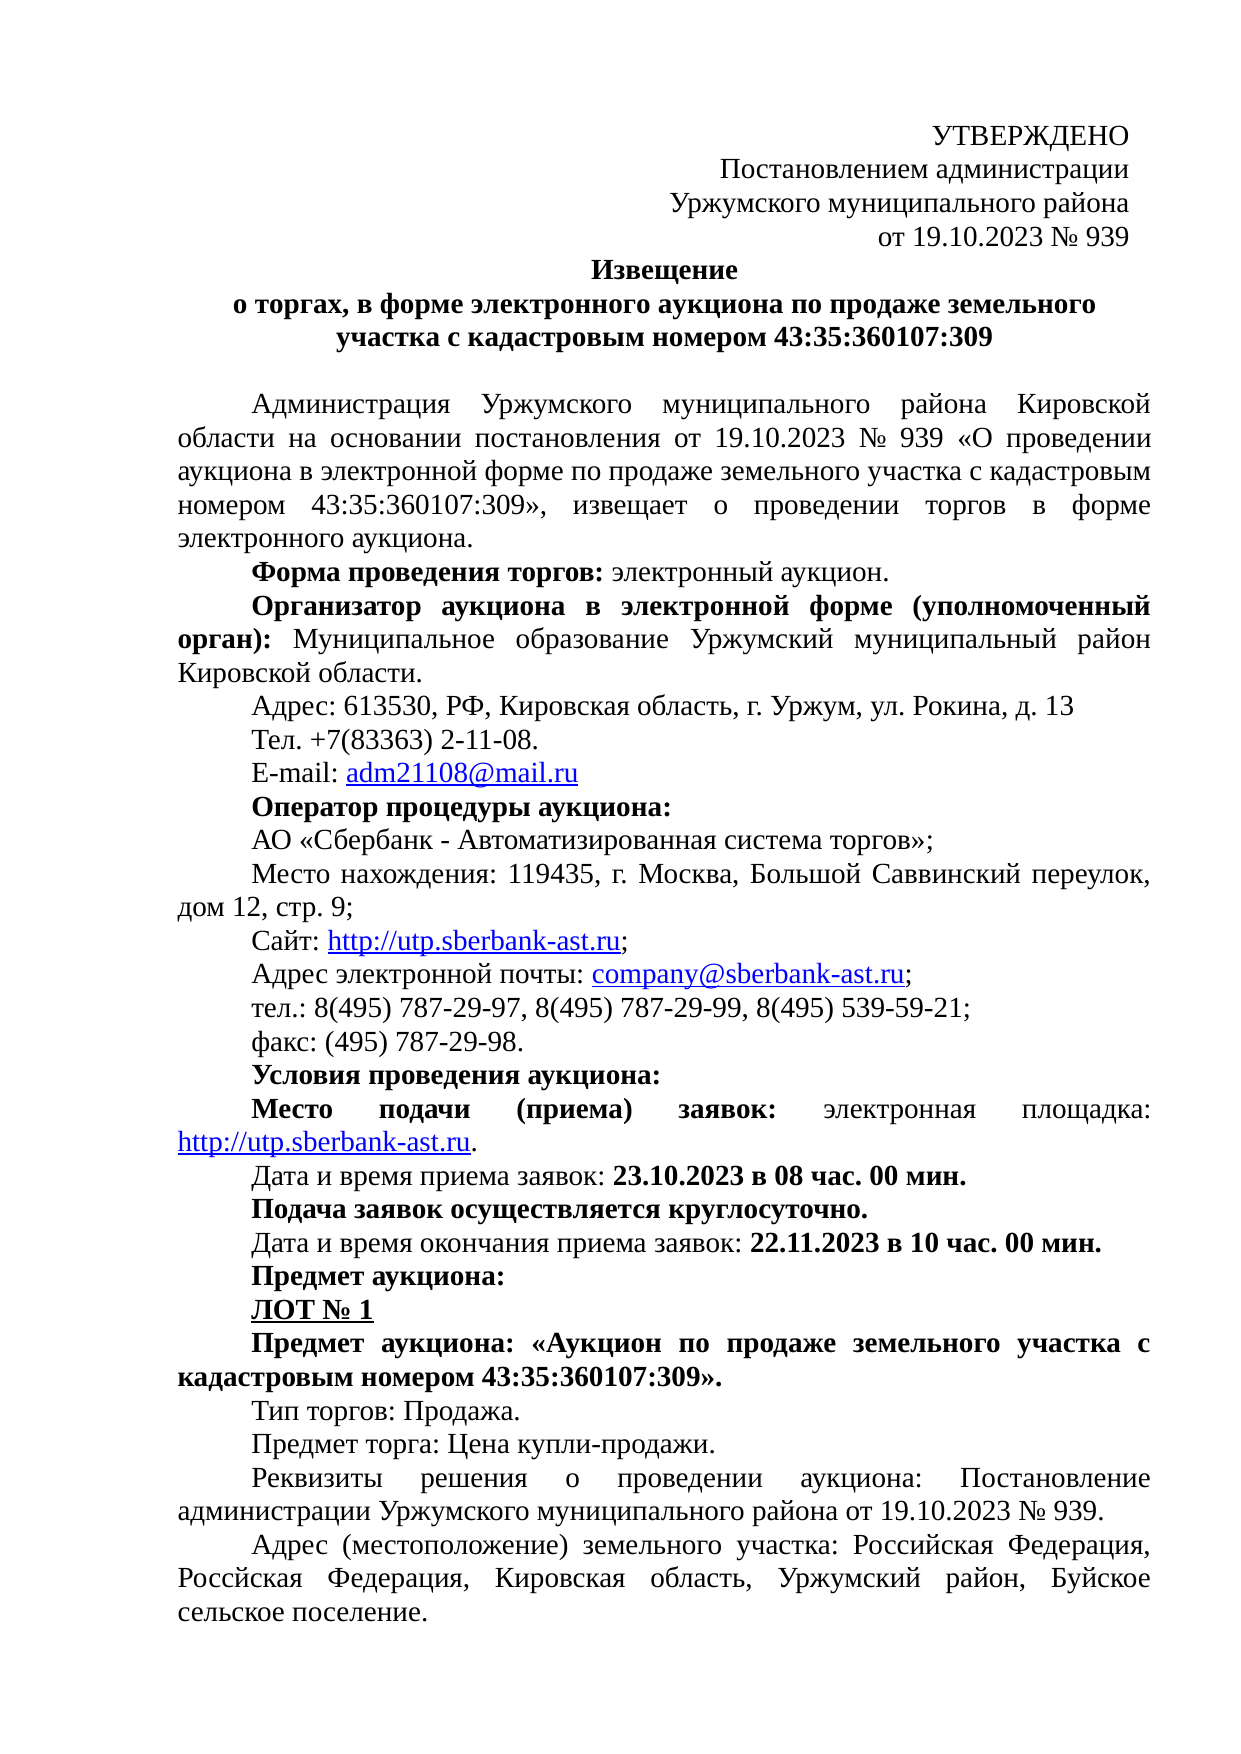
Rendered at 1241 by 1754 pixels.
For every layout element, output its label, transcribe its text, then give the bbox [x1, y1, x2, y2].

text Дата и время приема заявок: 23.10.2023 в 08 час. 00 мин. [177, 1158, 1152, 1191]
text Место нахождения: 119435, г. Москва, Большой Саввинский переулок, дом 12, стр. 9; [177, 856, 1152, 923]
text АО «Сбербанк - Автоматизированная система торгов»; [177, 822, 1152, 856]
text Извещение [177, 252, 1152, 286]
text Место подачи (приема) заявок: электронная площадка: http://utp.sberbank-ast.ru. [177, 1091, 1152, 1158]
text Подача заявок осуществляется круглосуточно. [177, 1191, 1152, 1225]
text Предмет аукциона: [177, 1258, 1152, 1292]
text Адрес: 613530, РФ, Кировская область, г. Уржум, ул. Рокина, д. 13 [177, 688, 1152, 722]
text факс: (495) 787-29-98. [177, 1024, 1152, 1057]
table_cell Постановлением администрации Уржумского муниципального района от 19.10.2023 № 939 [642, 152, 1141, 252]
subtitle о торгах, в форме электронного аукциона по продаже земельного участка с кадастровым номером 43:35:360107:309 [177, 286, 1152, 353]
text Адрес (местоположение) земельного участка: Российская Федерация, Россйская Федерация, Кировская область, Уржумский район, Буйское сельское поселение. [177, 1527, 1152, 1627]
text Оператор процедуры аукциона: [177, 789, 1152, 822]
text Дата и время окончания приема заявок: 22.11.2023 в 10 час. 00 мин. [177, 1225, 1152, 1258]
text Форма проведения торгов: электронный аукцион. [177, 554, 1152, 588]
text Адрес электронной почты: company@sberbank-ast.ru; [177, 957, 1152, 990]
text Сайт: http://utp.sberbank-ast.ru; [177, 923, 1152, 957]
table_header УТВЕРЖДЕНО [642, 118, 1141, 152]
text ЛОТ № 1 [177, 1292, 1152, 1326]
text Предмет торга: Цена купли-продажи. [177, 1426, 1152, 1460]
text Тип торгов: Продажа. [177, 1393, 1152, 1426]
text Тел. +7(83363) 2-11-08. [177, 722, 1152, 755]
text тел.: 8(495) 787-29-97, 8(495) 787-29-99, 8(495) 539-59-21; [177, 990, 1152, 1024]
text Организатор аукциона в электронной форме (уполномоченный орган): Муниципальное образование Уржумский муниципальный район Кировской области. [177, 588, 1152, 688]
text Реквизиты решения о проведении аукциона: Постановление администрации Уржумского муниципального района от 19.10.2023 № 939. [177, 1460, 1152, 1527]
text Администрация Уржумского муниципального района Кировской области на основании постановления от 19.10.2023 № 939 «О проведении аукциона в электронной форме по продаже земельного участка с кадастровым номером 43:35:360107:309», извещает о проведении торгов в форме электронного аукциона. [177, 386, 1152, 554]
text Предмет аукциона: «Аукцион по продаже земельного участка с кадастровым номером 43:35:360107:309». [177, 1326, 1152, 1393]
text Условия проведения аукциона: [177, 1057, 1152, 1091]
text E-mail: adm21108@mail.ru [177, 755, 1152, 789]
